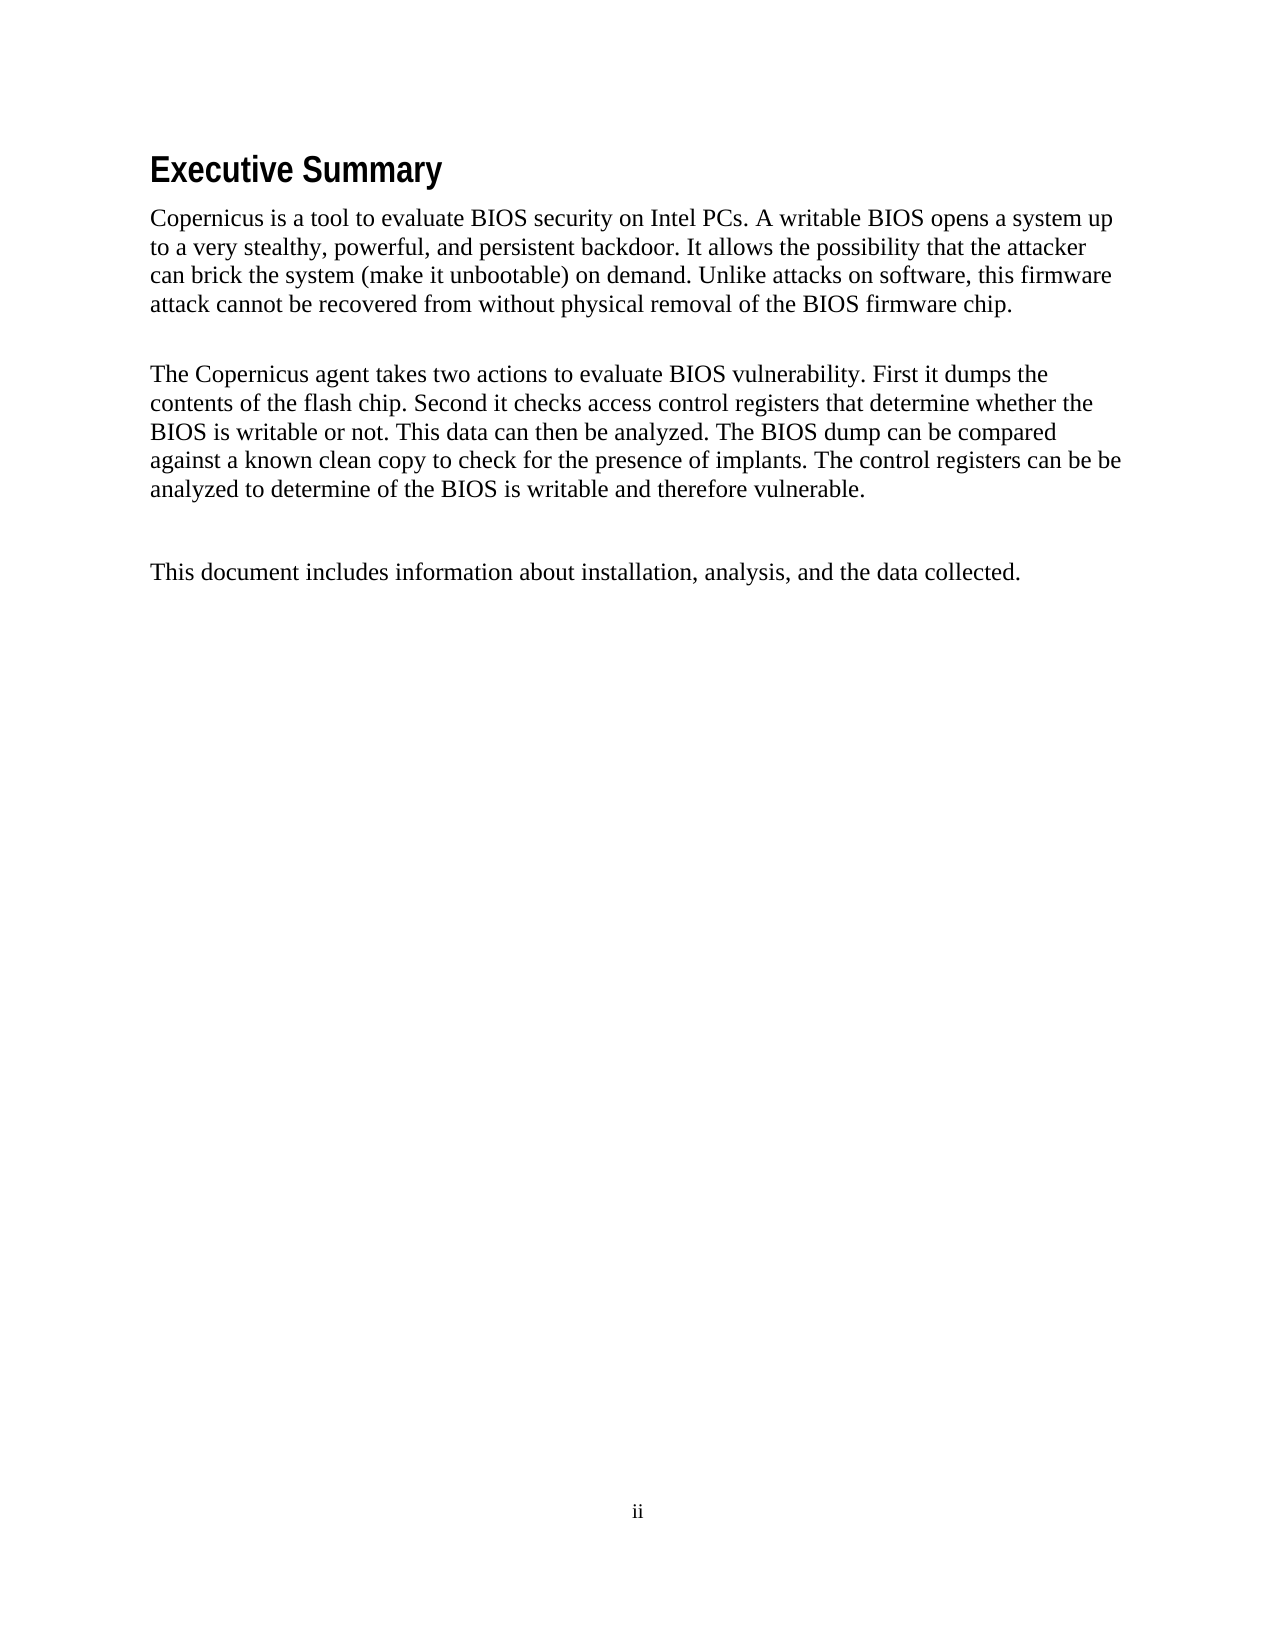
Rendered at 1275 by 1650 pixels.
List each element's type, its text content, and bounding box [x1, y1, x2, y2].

list Executive Summary [150, 147, 1125, 191]
text The Copernicus agent takes two actions to evaluate BIOS vulnerability. First it dumps the contents of the flash chip. Second it checks access control registers that determine whether the BIOS is writable or not. This data can then be analyzed. The BIOS dump can be compared against a known clean copy to check for the presence of implants. The control registers can be be analyzed to determine of the BIOS is writable and therefore vulnerable. [150, 359, 1125, 503]
text Copernicus is a tool to evaluate BIOS security on Intel PCs. A writable BIOS opens a system up to a very stealthy, powerful, and persistent backdoor. It allows the possibility that the attacker can brick the system (make it unbootable) on demand. Unlike attacks on software, this firmware attack cannot be recovered from without physical removal of the BIOS firmware chip. [150, 203, 1125, 318]
text This document includes information about installation, analysis, and the data collected. [150, 557, 1125, 586]
